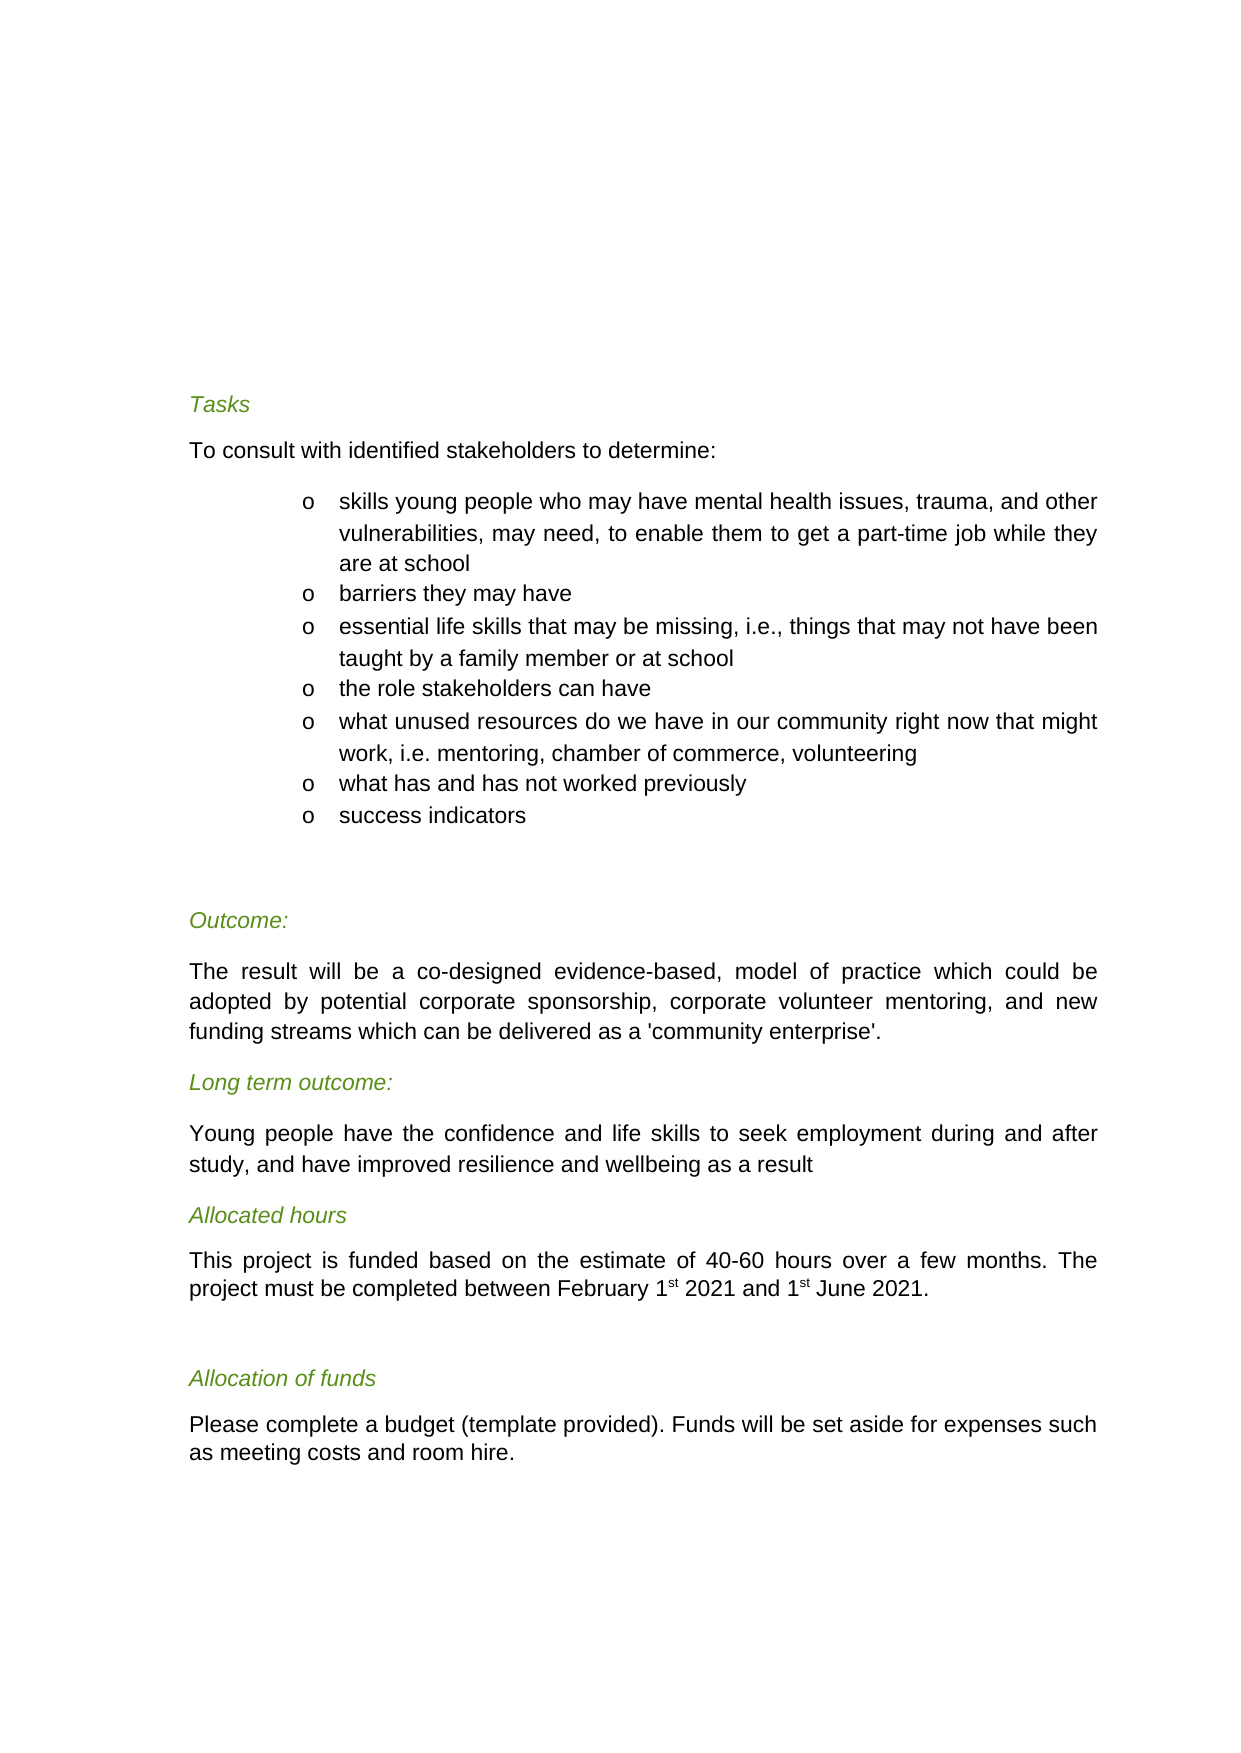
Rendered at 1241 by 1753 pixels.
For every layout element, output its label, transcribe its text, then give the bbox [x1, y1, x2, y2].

text Outcome: [189, 907, 1098, 933]
list essential life skills that may be missing, i.e., things that may not have been taught by a family member or at school [301, 613, 1098, 671]
text This project is funded based on the estimate of 40-60 hours over a few months. The project must be completed between February 1st 2021 and 1st June 2021. [189, 1247, 1098, 1302]
text Please complete a budget (template provided). Funds will be set aside for expenses such as meeting costs and room hire. [189, 1411, 1098, 1465]
list what has and has not worked previously [301, 770, 1098, 798]
text Allocation of funds [189, 1365, 1098, 1392]
list what unused resources do we have in our community right now that might work, i.e. mentoring, chamber of commerce, volunteering [301, 708, 1098, 766]
text Allocated hours [189, 1202, 1098, 1228]
list barriers they may have [301, 580, 1098, 608]
text Tasks [189, 391, 1098, 418]
list the role stakeholders can have [301, 675, 1098, 703]
text Long term outcome: [189, 1069, 1098, 1096]
text The result will be a co-designed evidence-based, model of practice which could be adopted by potential corporate sponsorship, corporate volunteer mentoring, and new funding streams which can be delivered as a 'community enterprise'. [189, 958, 1098, 1045]
text To consult with identified stakeholders to determine: [189, 437, 1098, 463]
list success indicators [301, 802, 1098, 831]
list skills young people who may have mental health issues, trauma, and other vulnerabilities, may need, to enable them to get a part-time job while they are at school [301, 488, 1098, 576]
text Young people have the confidence and life skills to seek employment during and after study, and have improved resilience and wellbeing as a result [189, 1120, 1098, 1177]
